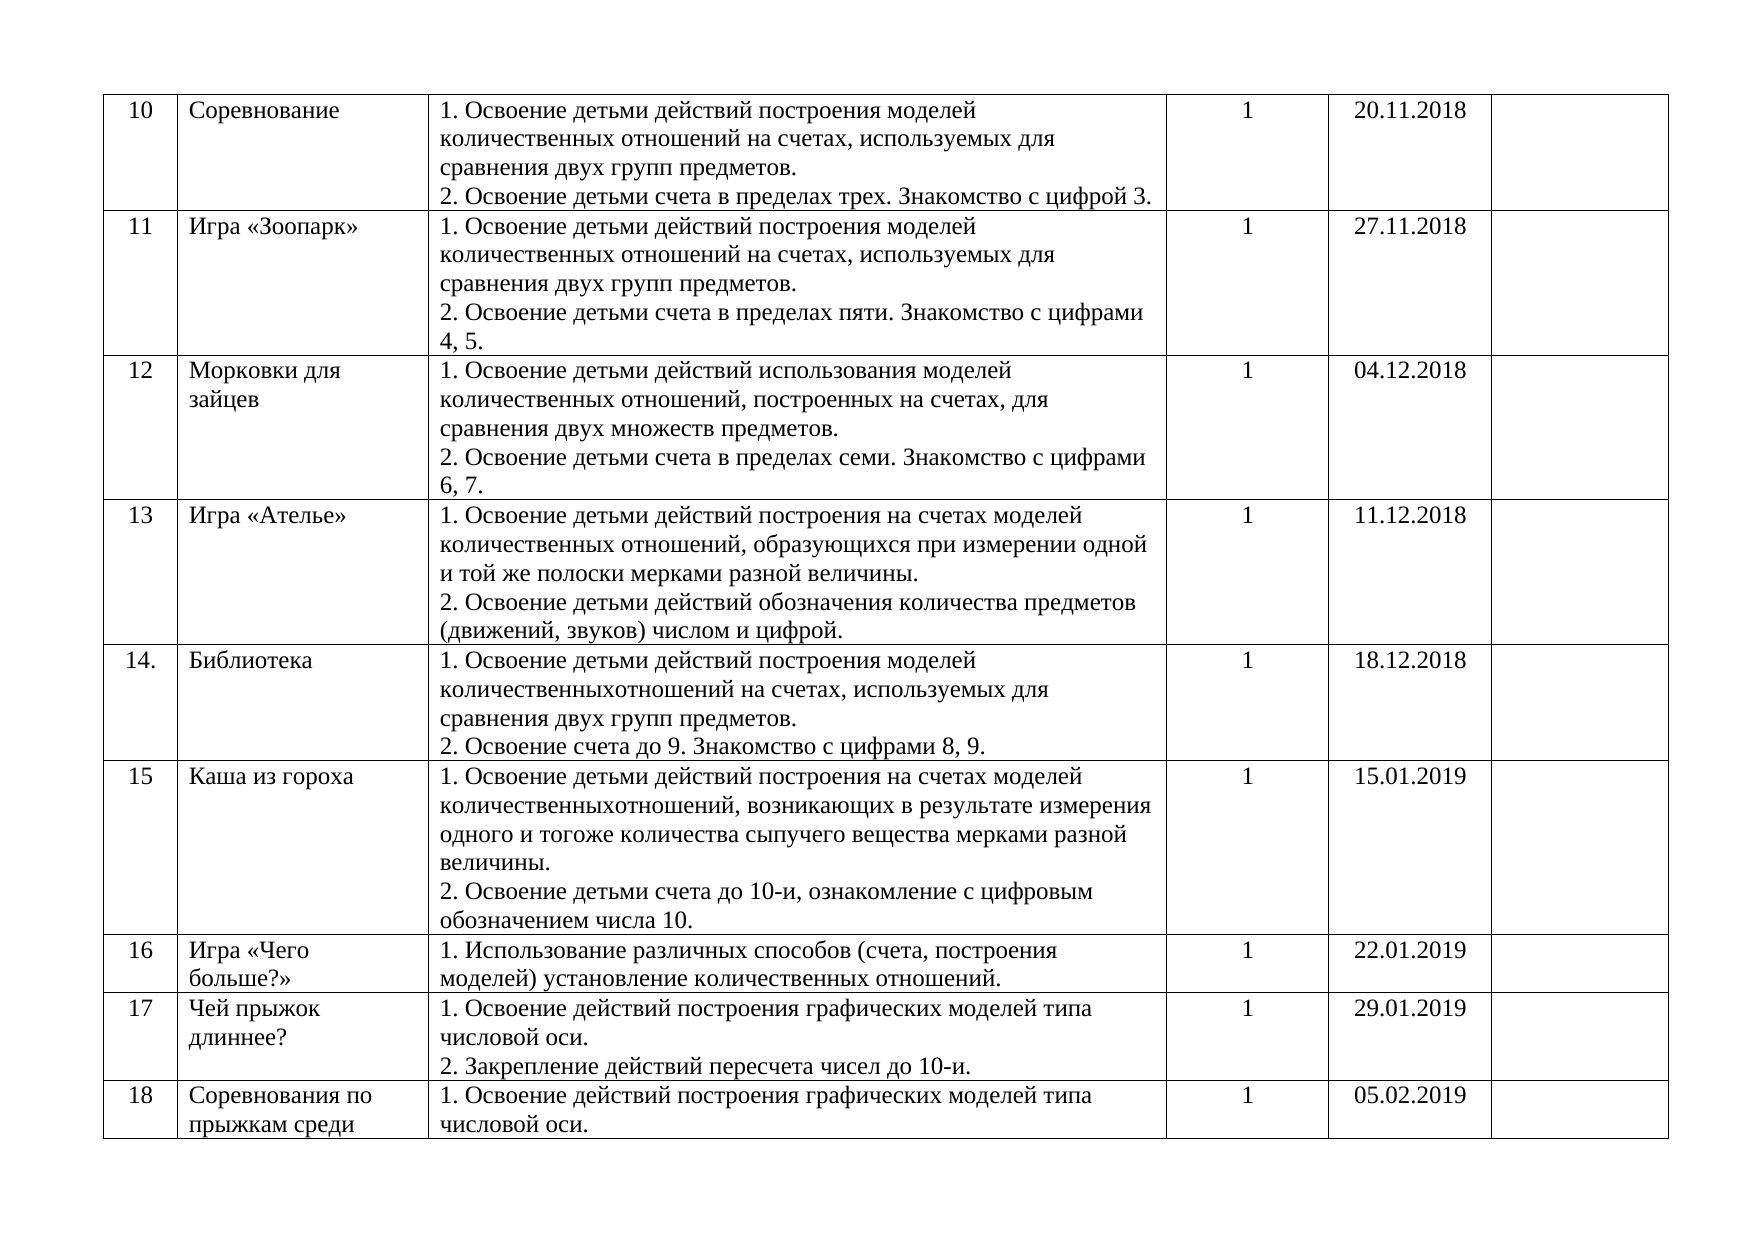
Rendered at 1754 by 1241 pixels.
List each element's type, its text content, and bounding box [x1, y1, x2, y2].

table_cell Игра «Зоопарк» [178, 211, 428, 354]
table_cell [1492, 95, 1668, 210]
table_cell 18.12.2018 [1329, 645, 1491, 760]
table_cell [178, 1081, 428, 1138]
table_cell [1492, 993, 1668, 1079]
table_cell 04.12.2018 [1329, 356, 1491, 499]
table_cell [429, 1081, 1166, 1138]
table_cell 12 [104, 356, 177, 499]
table_cell 1 [1167, 356, 1328, 499]
table_cell 13 [104, 500, 177, 644]
table_cell 1 [1167, 95, 1328, 210]
table_cell 1 [1167, 211, 1328, 354]
table_cell 11 [104, 211, 177, 354]
table_cell [1492, 356, 1668, 499]
table_cell 1. Освоение детьми действий построения моделей количественных отношений на счетах, используемых для сравнения двух групп предметов. 2. Освоение детьми счета в пределах пяти. Знакомство с цифрами 4, 5. [429, 211, 1166, 354]
table_cell Библиотека [178, 645, 428, 760]
table_cell 1 [1167, 1081, 1328, 1138]
table_cell 1 [1167, 500, 1328, 644]
table_cell 1. Освоение детьми действий построения моделей количественныхотношений на счетах, используемых для сравнения двух групп предметов. 2. Освоение счета до 9. Знакомство с цифрами 8, 9. [429, 645, 1166, 760]
table_cell 18 [104, 1081, 177, 1138]
table_cell 14. [104, 645, 177, 760]
table_cell 1. Освоение детьми действий построения на счетах моделей количественныхотношений, возникающих в результате измерения одного и тогоже количества сыпучего вещества мерками разной величины. 2. Освоение детьми счета до 10-и, ознакомление с цифровым обозначением числа 10. [429, 761, 1166, 934]
table_cell Соревнование [178, 95, 428, 210]
table_cell 1 [1167, 935, 1328, 992]
table_cell 17 [104, 993, 177, 1079]
table_cell 1. Освоение детьми действий построения моделей количественных отношений на счетах, используемых для сравнения двух групп предметов. 2. Освоение детьми счета в пределах трех. Знакомство с цифрой 3. [429, 95, 1166, 210]
table_cell 27.11.2018 [1329, 211, 1491, 354]
table_cell 20.11.2018 [1329, 95, 1491, 210]
table_cell [1492, 211, 1668, 354]
table_cell 22.01.2019 [1329, 935, 1491, 992]
table_cell Чей прыжок длиннее? [178, 993, 428, 1079]
table_cell 1. Освоение детьми действий использования моделей количественных отношений, построенных на счетах, для сравнения двух множеств предметов. 2. Освоение детьми счета в пределах семи. Знакомство с цифрами 6, 7. [429, 356, 1166, 499]
table_cell 11.12.2018 [1329, 500, 1491, 644]
table_cell [1492, 1081, 1668, 1138]
table_cell Каша из гороха [178, 761, 428, 934]
table_cell 05.02.2019 [1329, 1081, 1491, 1138]
table_cell Игра «Чего больше?» [178, 935, 428, 992]
table_cell 15 [104, 761, 177, 934]
table_cell [1492, 761, 1668, 934]
table_cell 1 [1167, 761, 1328, 934]
table_cell 1. Освоение действий построения графических моделей типа числовой оси. 2. Закрепление действий пересчета чисел до 10-и. [429, 993, 1166, 1079]
table_cell [1492, 935, 1668, 992]
table_cell [1492, 645, 1668, 760]
table_cell 1. Освоение детьми действий построения на счетах моделей количественных отношений, образующихся при измерении одной и той же полоски мерками разной величины. 2. Освоение детьми действий обозначения количества предметов (движений, звуков) числом и цифрой. [429, 500, 1166, 644]
table_cell 1 [1167, 645, 1328, 760]
table_cell [1492, 500, 1668, 644]
table_cell 10 [104, 95, 177, 210]
table_cell Игра «Ателье» [178, 500, 428, 644]
table_cell 1. Использование различных способов (счета, построения моделей) установление количественных отношений. [429, 935, 1166, 992]
table_cell 29.01.2019 [1329, 993, 1491, 1079]
table_cell Морковки для зайцев [178, 356, 428, 499]
table_cell 1 [1167, 993, 1328, 1079]
table_cell 16 [104, 935, 177, 992]
table_cell 15.01.2019 [1329, 761, 1491, 934]
